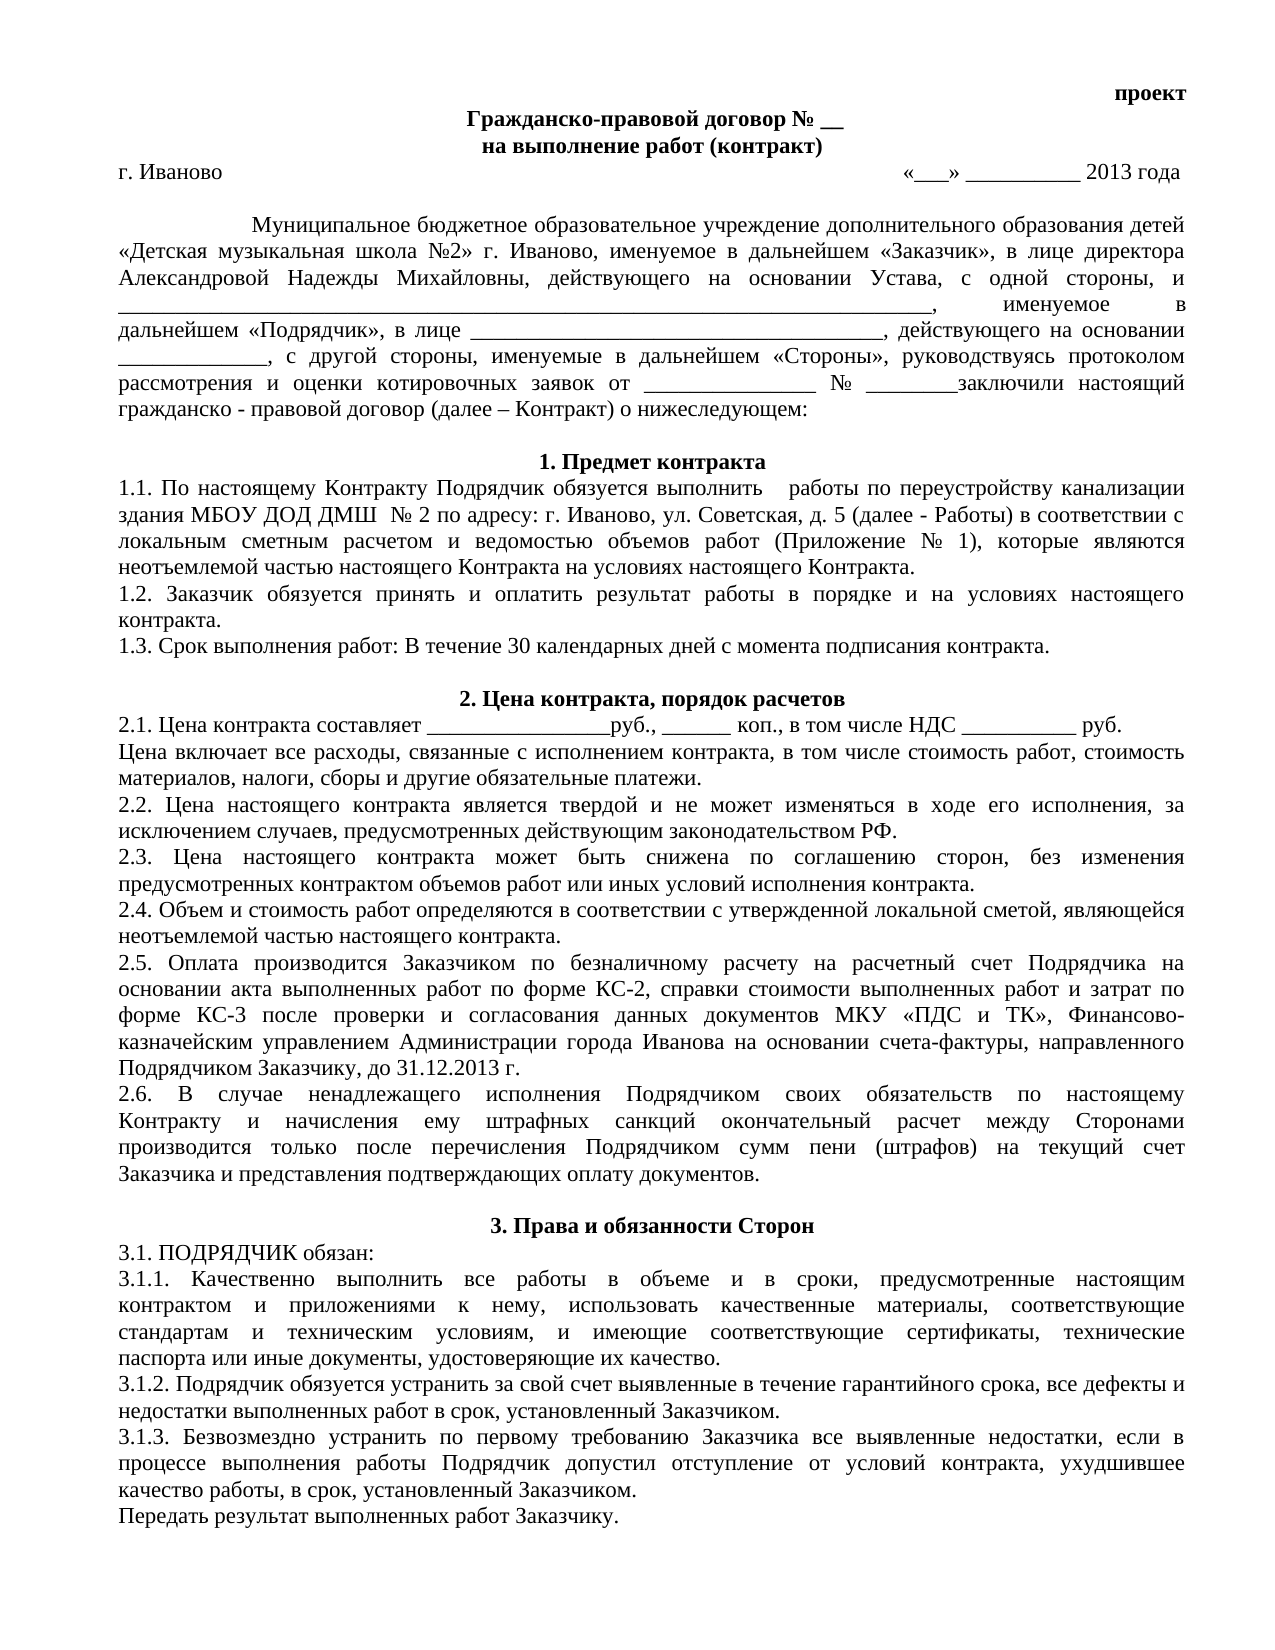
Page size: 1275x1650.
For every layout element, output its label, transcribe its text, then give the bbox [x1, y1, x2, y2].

text Муниципальное бюджетное образовательное учреждение дополнительного образования детей «Детская музыкальная школа №2» г. Иваново, именуемое в дальнейшем «Заказчик», в лице директора Александровой Надежды Михайловны, действующего на основании Устава, с одной стороны, и _______________________________________________________________________, именуемое в дальнейшем «Подрядчик», в лице ____________________________________, действующего на основании _____________, с другой стороны, именуемые в дальнейшем «Стороны», руководствуясь протоколом рассмотрения и оценки котировочных заявок от _______________ № ________заключили настоящий гражданско - правовой договор (далее – Контракт) о нижеследующем: [118, 211, 1186, 422]
text 2. Цена контракта, порядок расчетов [118, 685, 1186, 712]
text 2.6. В случае ненадлежащего исполнения Подрядчиком своих обязательств по настоящему Контракту и начисления ему штрафных санкций окончательный расчет между Сторонами производится только после перечисления Подрядчиком сумм пени (штрафов) на текущий счет Заказчика и представления подтверждающих оплату документов. [118, 1081, 1186, 1186]
text проект [118, 79, 1186, 105]
text 3.1.1. Качественно выполнить все работы в объеме и в сроки, предусмотренные настоящим контрактом и приложениями к нему, использовать качественные материалы, соответствующие стандартам и техническим условиям, и имеющие соответствующие сертификаты, технические паспорта или иные документы, удостоверяющие их качество. [118, 1265, 1186, 1370]
text 2.3. Цена настоящего контракта может быть снижена по соглашению сторон, без изменения предусмотренных контрактом объемов работ или иных условий исполнения контракта. [118, 843, 1186, 896]
text 2.5. Оплата производится Заказчиком по безналичному расчету на расчетный счет Подрядчика на основании акта выполненных работ по форме КС-2, справки стоимости выполненных работ и затрат по форме КС-3 после проверки и согласования данных документов МКУ «ПДС и ТК», Финансово-казначейским управлением Администрации города Иванова на основании счета-фактуры, направленного Подрядчиком Заказчику, до 31.12.2013 г. [118, 949, 1186, 1081]
text Передать результат выполненных работ Заказчику. [118, 1502, 1186, 1528]
text 3. Права и обязанности Сторон [118, 1212, 1186, 1239]
text 3.1. ПОДРЯДЧИК обязан: [118, 1239, 1186, 1265]
text 1. Предмет контракта [118, 448, 1186, 474]
text 2.4. Объем и стоимость работ определяются в соответствии с утвержденной локальной сметой, являющейся неотъемлемой частью настоящего контракта. [118, 896, 1186, 949]
text 1.2. Заказчик обязуется принять и оплатить результат работы в порядке и на условиях настоящего контракта. [118, 580, 1186, 632]
text г. Иваново «___» __________ 2013 года [118, 158, 1186, 184]
text 3.1.3. Безвозмездно устранить по первому требованию Заказчика все выявленные недостатки, если в процессе выполнения работы Подрядчик допустил отступление от условий контракта, ухудшившее качество работы, в срок, установленный Заказчиком. [118, 1423, 1186, 1502]
text на выполнение работ (контракт) [118, 132, 1186, 158]
text Гражданско-правовой договор № __ [118, 105, 1186, 132]
text 2.2. Цена настоящего контракта является твердой и не может изменяться в ходе его исполнения, за исключением случаев, предусмотренных действующим законодательством РФ. [118, 791, 1186, 843]
text 2.1. Цена контракта составляет ________________руб., ______ коп., в том числе НДС __________ руб. [118, 712, 1186, 738]
text 3.1.2. Подрядчик обязуется устранить за свой счет выявленные в течение гарантийного срока, все дефекты и недостатки выполненных работ в срок, установленный Заказчиком. [118, 1370, 1186, 1423]
text Цена включает все расходы, связанные с исполнением контракта, в том числе стоимость работ, стоимость материалов, налоги, сборы и другие обязательные платежи. [118, 738, 1186, 791]
text 1.1. По настоящему Контракту Подрядчик обязуется выполнить работы по переустройству канализации здания МБОУ ДОД ДМШ № 2 по адресу: г. Иваново, ул. Советская, д. 5 (далее - Работы) в соответствии с локальным сметным расчетом и ведомостью объемов работ (Приложение № 1), которые являются неотъемлемой частью настоящего Контракта на условиях настоящего Контракта. [118, 474, 1186, 580]
text 1.3. Срок выполнения работ: В течение 30 календарных дней с момента подписания контракта. [118, 632, 1186, 659]
